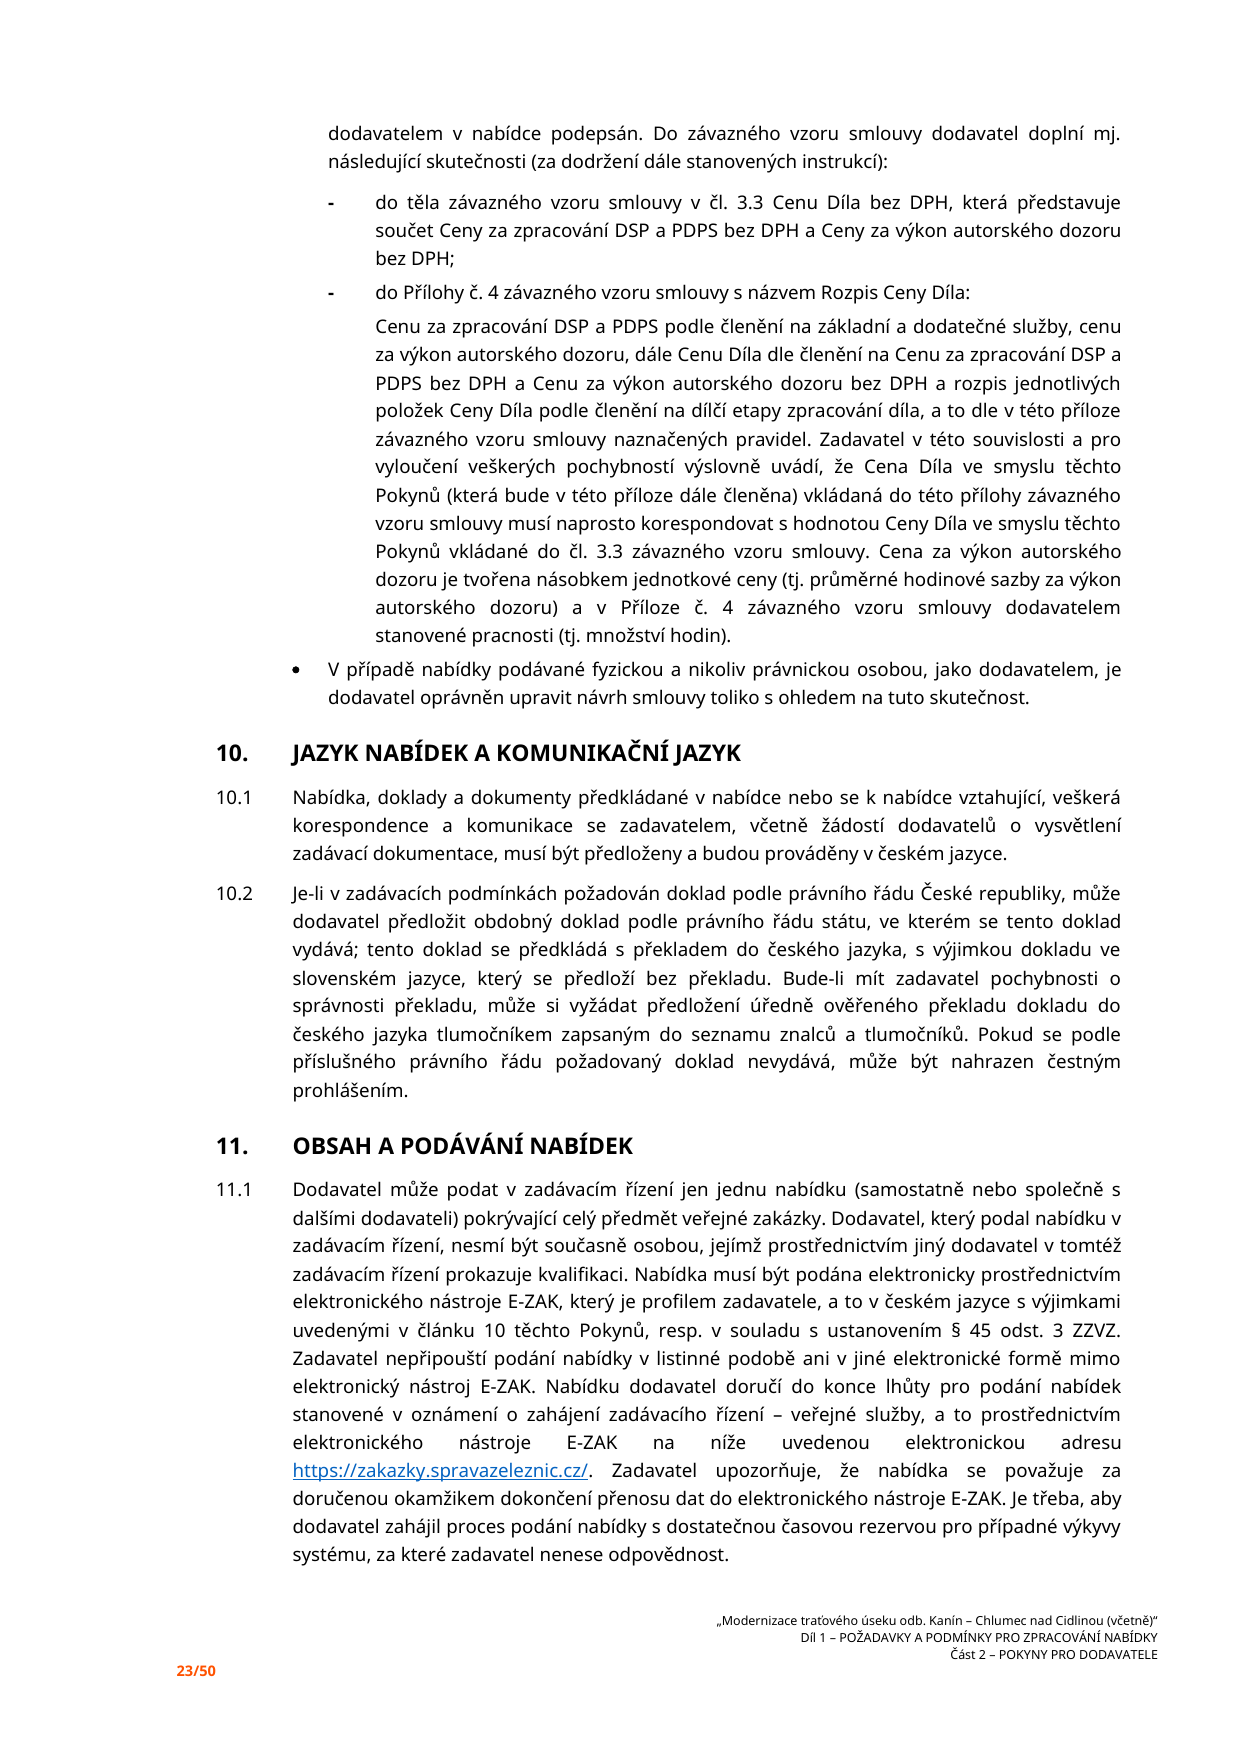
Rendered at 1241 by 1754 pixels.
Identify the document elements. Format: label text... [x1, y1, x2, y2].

text JAZYK NABÍDEK A KOMUNIKAČNÍ JAZYK [216, 737, 1122, 768]
text OBSAH a PODÁVÁNÍ NABÍDEK [216, 1130, 1122, 1161]
list Cenu za zpracování DSP a PDPS podle členění na základní a dodatečné služby, cenu za výkon autorského dozoru, dále Cenu Díla dle členění na Cenu za zpracování DSP a PDPS bez DPH a Cenu za výkon autorského dozoru bez DPH a rozpis jednotlivých položek Ceny Díla podle členění na dílčí etapy zpracování díla, a to dle v této příloze závazného vzoru smlouvy naznačených pravidel. Zadavatel v této souvislosti a pro vyloučení veškerých pochybností výslovně uvádí, že Cena Díla ve smyslu těchto Pokynů (která bude v této příloze dále členěna) vkládaná do této přílohy závazného vzoru smlouvy musí naprosto korespondovat s hodnotou Ceny Díla ve smyslu těchto Pokynů vkládané do čl. 3.3 závazného vzoru smlouvy. Cena za výkon autorského dozoru je tvořena násobkem jednotkové ceny (tj. průměrné hodinové sazby za výkon autorského dozoru) a v Příloze č. 4 závazného vzoru smlouvy dodavatelem stanovené pracnosti (tj. množství hodin). [375, 314, 1122, 647]
text Dodavatel může podat v zadávacím řízení jen jednu nabídku (samostatně nebo společně s dalšími dodavateli) pokrývající celý předmět veřejné zakázky. Dodavatel, který podal nabídku v zadávacím řízení, nesmí být současně osobou, jejímž prostřednictvím jiný dodavatel v tomtéž zadávacím řízení prokazuje kvalifikaci. Nabídka musí být podána elektronicky prostřednictvím elektronického nástroje E-ZAK, který je profilem zadavatele, a to v českém jazyce s výjimkami uvedenými v článku 10 těchto Pokynů, resp. v souladu s ustanovením § 45 odst. 3 ZZVZ. Zadavatel nepřipouští podání nabídky v listinné podobě ani v jiné elektronické formě mimo elektronický nástroj E-ZAK. Nabídku dodavatel doručí do konce lhůty pro podání nabídek stanovené v oznámení o zahájení zadávacího řízení – veřejné služby, a to prostřednictvím elektronického nástroje E-ZAK na níže uvedenou elektronickou adresu https://zakazky.spravazeleznic.cz/. Zadavatel upozorňuje, že nabídka se považuje za doručenou okamžikem dokončení přenosu dat do elektronického nástroje E-ZAK. Je třeba, aby dodavatel zahájil proces podání nabídky s dostatečnou časovou rezervou pro případné výkyvy systému, za které zadavatel nenese odpovědnost. [216, 1177, 1122, 1567]
text Nabídka, doklady a dokumenty předkládané v nabídce nebo se k nabídce vztahující, veškerá korespondence a komunikace se zadavatelem, včetně žádostí dodavatelů o vysvětlení zadávací dokumentace, musí být předloženy a budou prováděny v českém jazyce. [216, 784, 1122, 866]
text do těla závazného vzoru smlouvy v čl. 3.3 Cenu Díla bez DPH, která představuje součet Ceny za zpracování DSP a PDPS bez DPH a Ceny za výkon autorského dozoru bez DPH; [328, 189, 1122, 271]
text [292, 121, 1122, 174]
text do Přílohy č. 4 závazného vzoru smlouvy s názvem Rozpis Ceny Díla: [328, 279, 1122, 305]
text V případě nabídky podávané fyzickou a nikoliv právnickou osobou, jako dodavatelem, je dodavatel oprávněn upravit návrh smlouvy toliko s ohledem na tuto skutečnost. [292, 656, 1122, 710]
text Je-li v zadávacích podmínkách požadován doklad podle právního řádu České republiky, může dodavatel předložit obdobný doklad podle právního řádu státu, ve kterém se tento doklad vydává; tento doklad se předkládá s překladem do českého jazyka, s výjimkou dokladu ve slovenském jazyce, který se předloží bez překladu. Bude-li mít zadavatel pochybnosti o správnosti překladu, může si vyžádat předložení úředně ověřeného překladu dokladu do českého jazyka tlumočníkem zapsaným do seznamu znalců a tlumočníků. Pokud se podle příslušného právního řádu požadovaný doklad nevydává, může být nahrazen čestným prohlášením. [216, 881, 1122, 1102]
